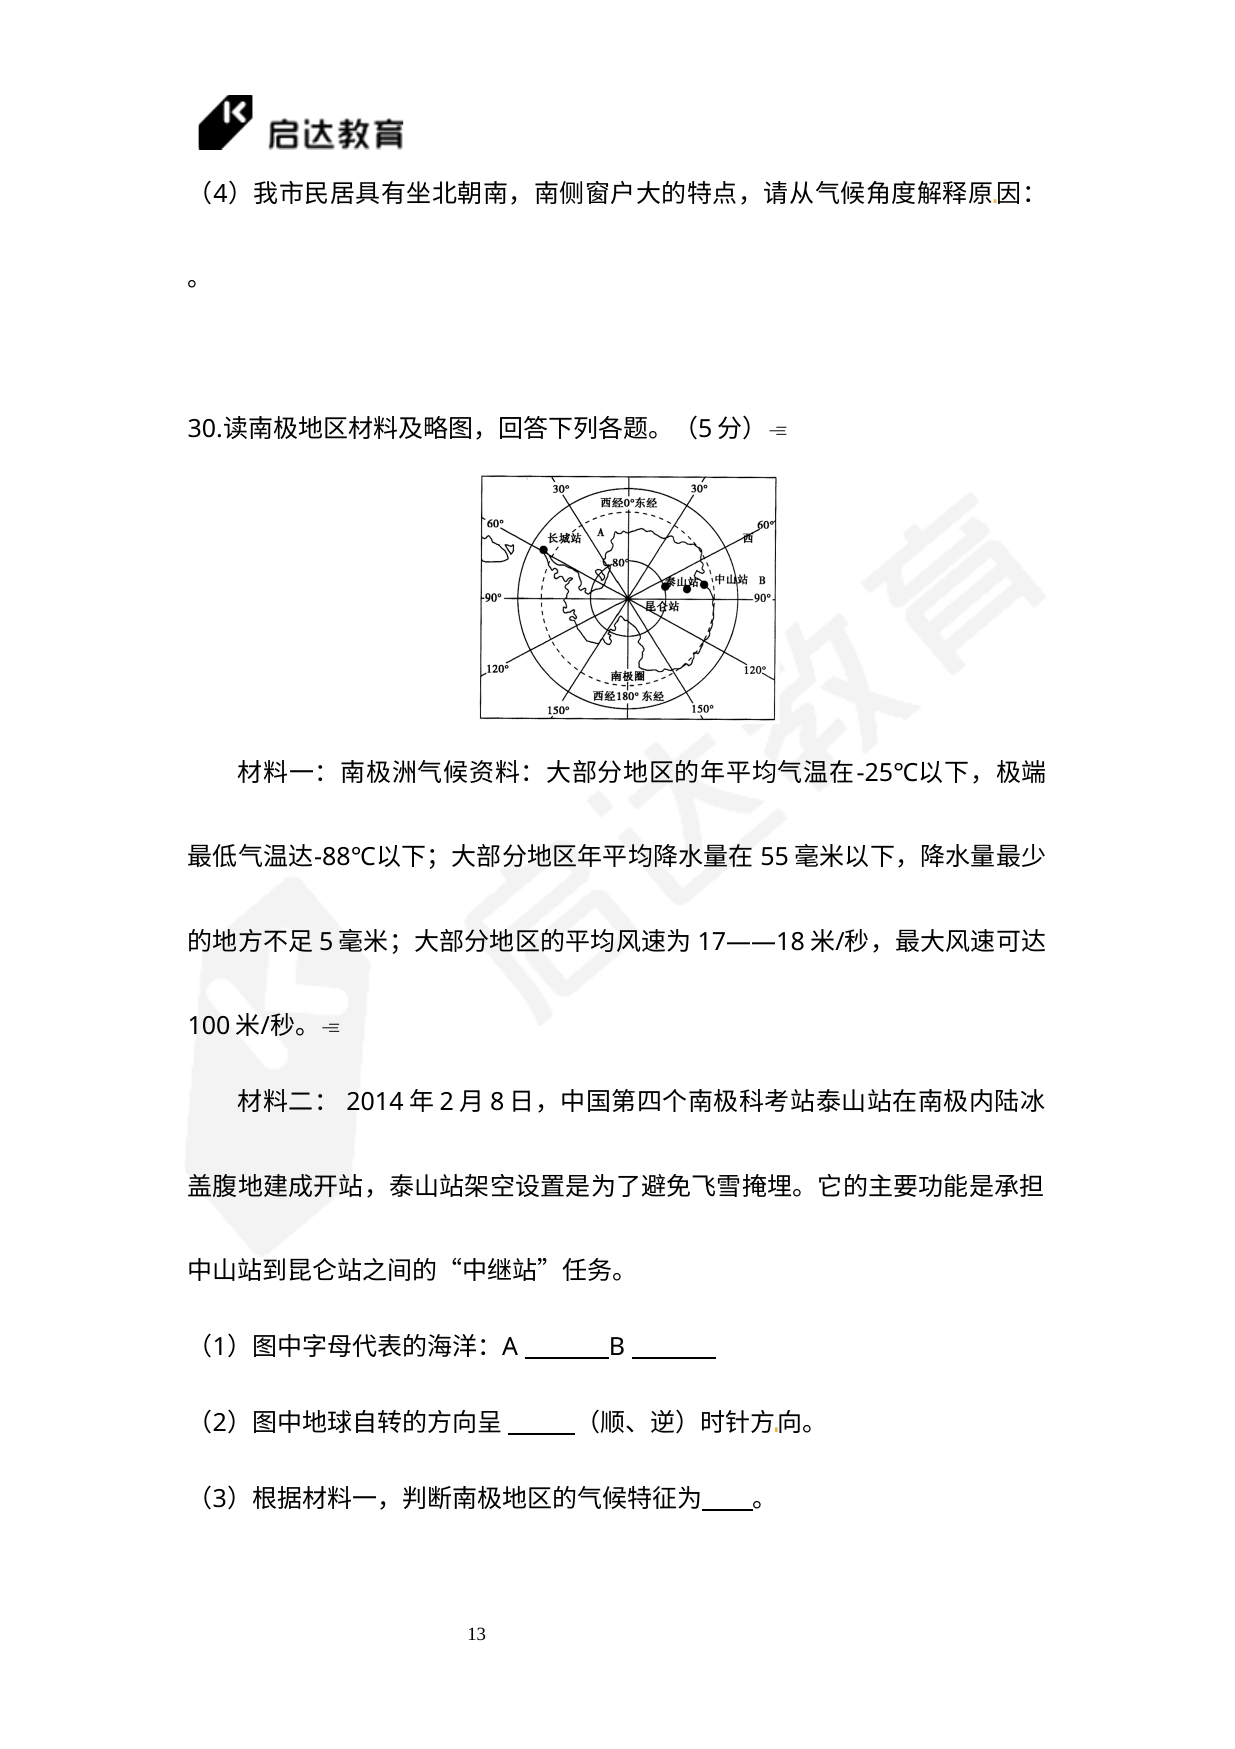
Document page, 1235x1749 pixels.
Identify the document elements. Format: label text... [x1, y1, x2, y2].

text （2）图中地球自转的方向呈 （顺、逆）时针方向。 [187, 1388, 1047, 1453]
text （4）我市民居具有坐北朝南，南侧窗户大的特点，请从气候角度解释原因： 。 [187, 159, 1047, 308]
text （1）图中字母代表的海洋：A B [187, 1312, 1047, 1377]
picture [198, 95, 404, 150]
text （3）根据材料一，判断南极地区的气候特征为 。 [187, 1464, 1047, 1529]
text 材料二： 2014年2月8日，中国第四个南极科考站泰山站在南极内陆冰盖腹地建成开站，泰山站架空设置是为了避免飞雪掩埋。它的主要功能是承担中山站到昆仑站之间的“中继站”任务。 [187, 1067, 1047, 1301]
picture [454, 470, 780, 724]
text 材料一：南极洲气候资料：大部分地区的年平均气温在-25℃以下，极端最低气温达-88℃以下；大部分地区年平均降水量在55毫米以下，降水量最少的地方不足5毫米；大部分地区的平均风速为17——18米/秒，最大风速可达100米/秒。 [187, 738, 1047, 1056]
text 30.读南极地区材料及略图，回答下列各题。（5分） [187, 394, 1047, 459]
